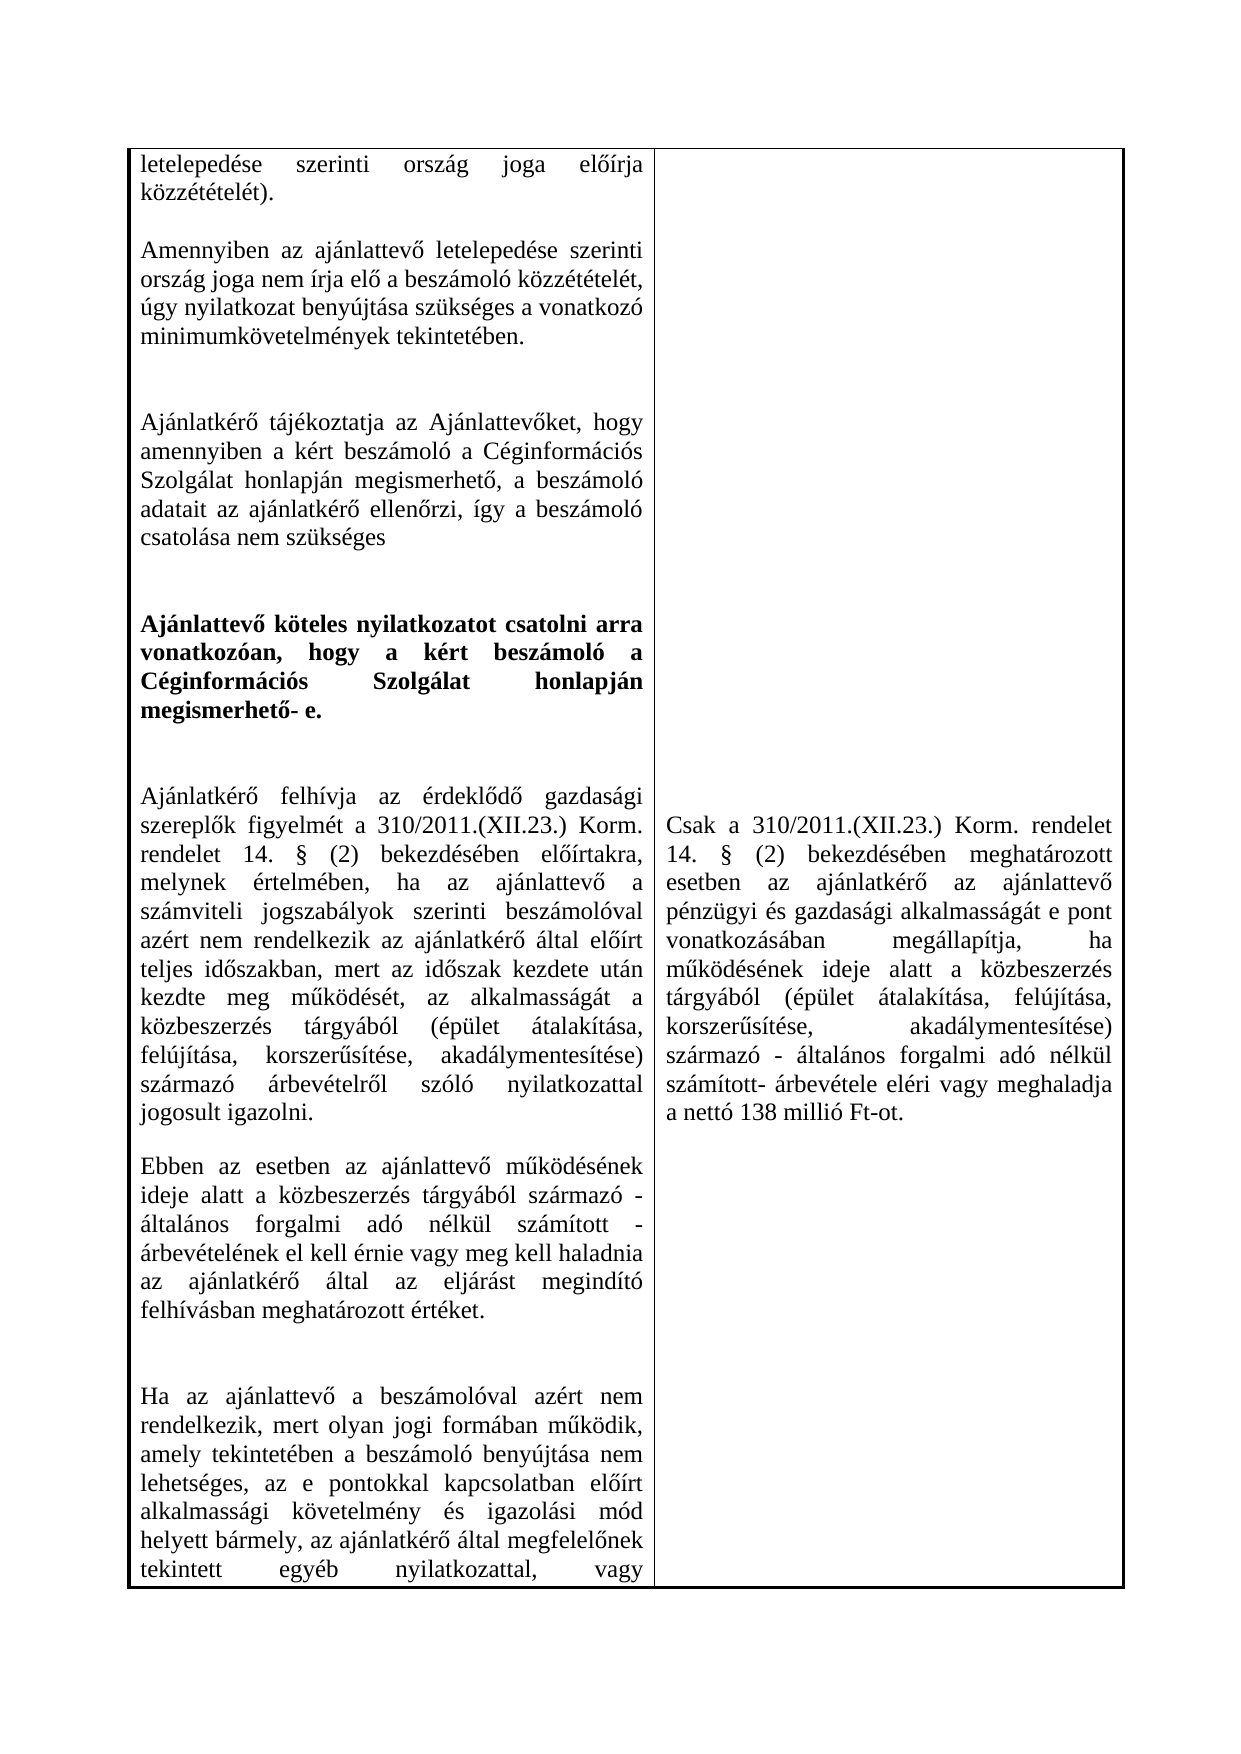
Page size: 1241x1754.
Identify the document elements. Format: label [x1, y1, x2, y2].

table_cell [655, 149, 1122, 1586]
table_cell [131, 149, 654, 1586]
